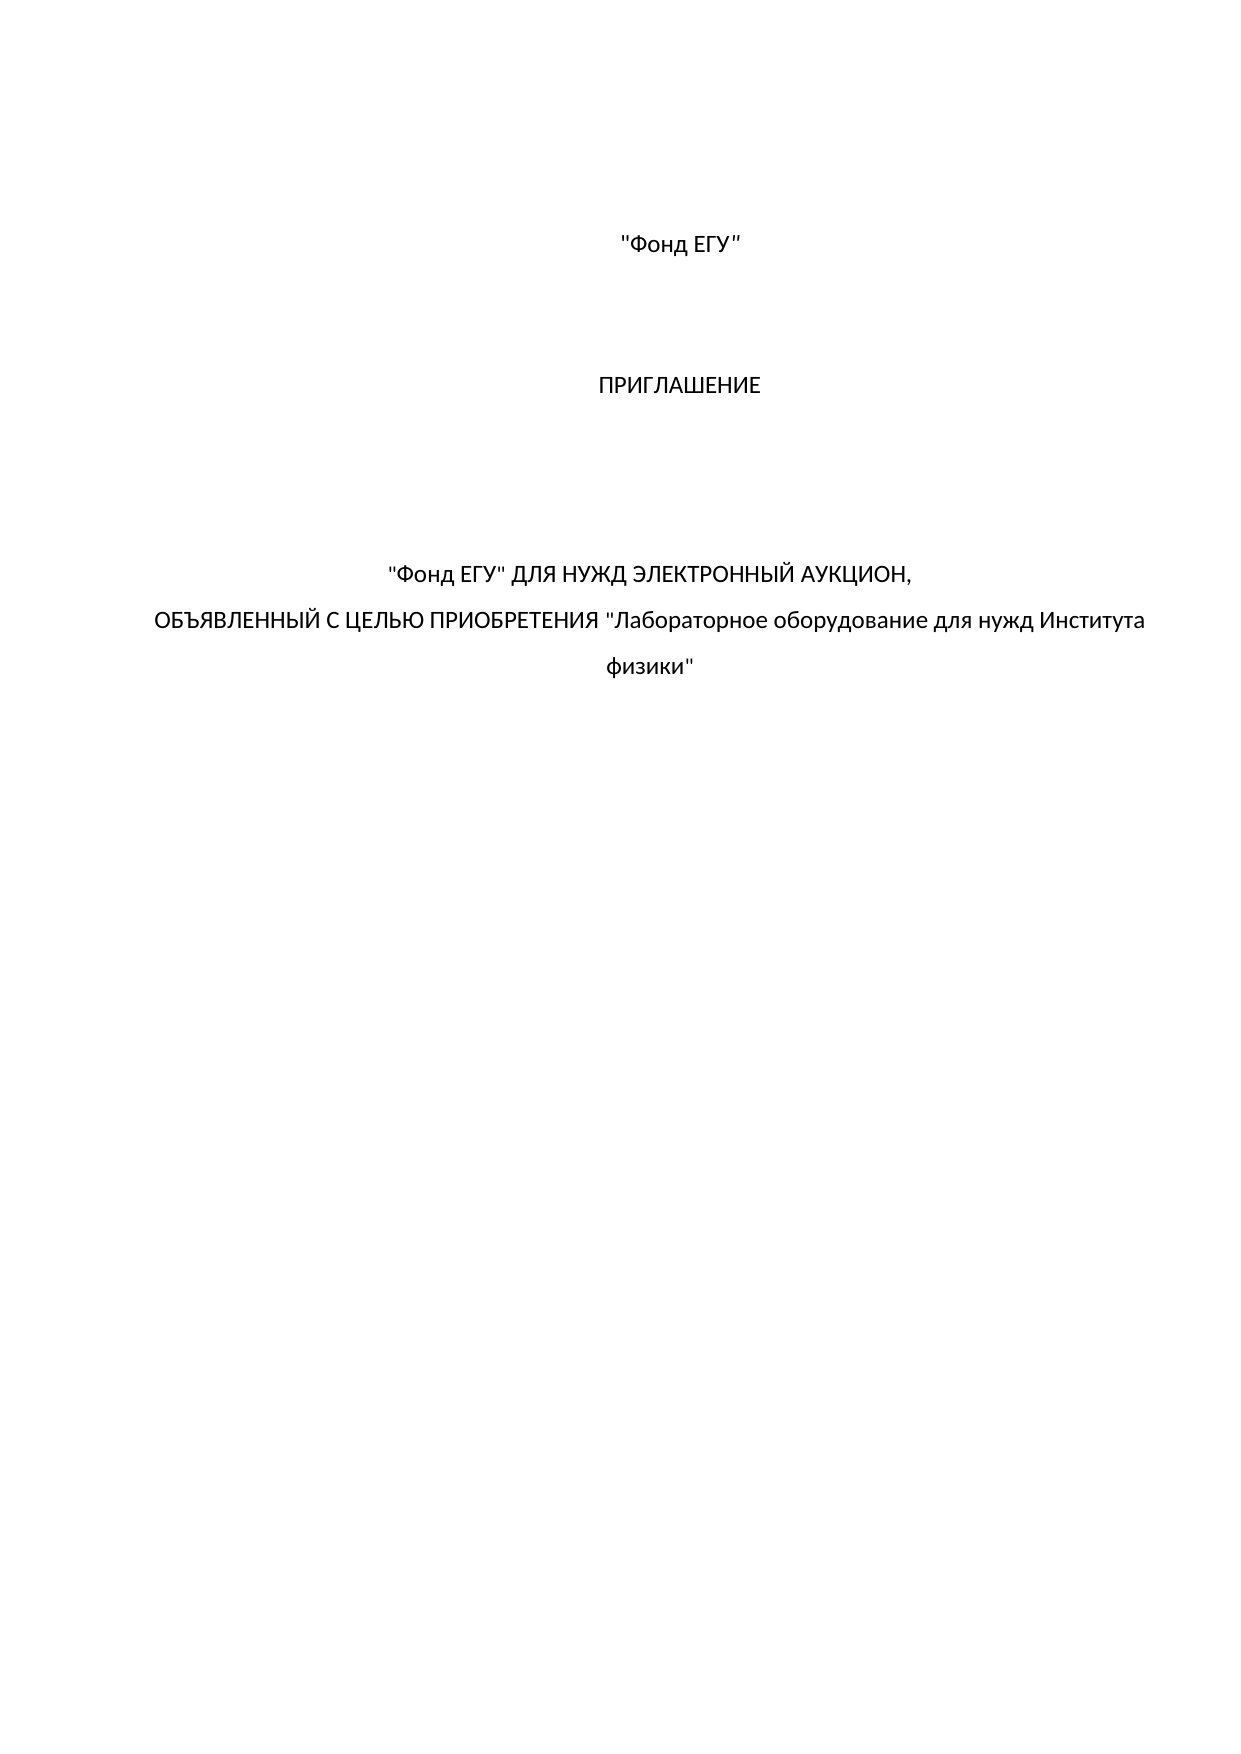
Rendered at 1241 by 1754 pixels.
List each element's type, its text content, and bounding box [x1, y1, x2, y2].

text "Фонд ЕГУ" ДЛЯ НУЖД ЭЛЕКТРОННЫЙ АУКЦИОН, [148, 558, 1152, 589]
text ОБЪЯВЛЕННЫЙ С ЦЕЛЬЮ ПРИОБРЕТЕНИЯ "Лабораторное оборудование для нужд Института физики" [148, 604, 1152, 680]
text "Фонд ЕГУ" [148, 228, 1152, 258]
text ПРИГЛАШЕНИЕ [148, 369, 1152, 400]
